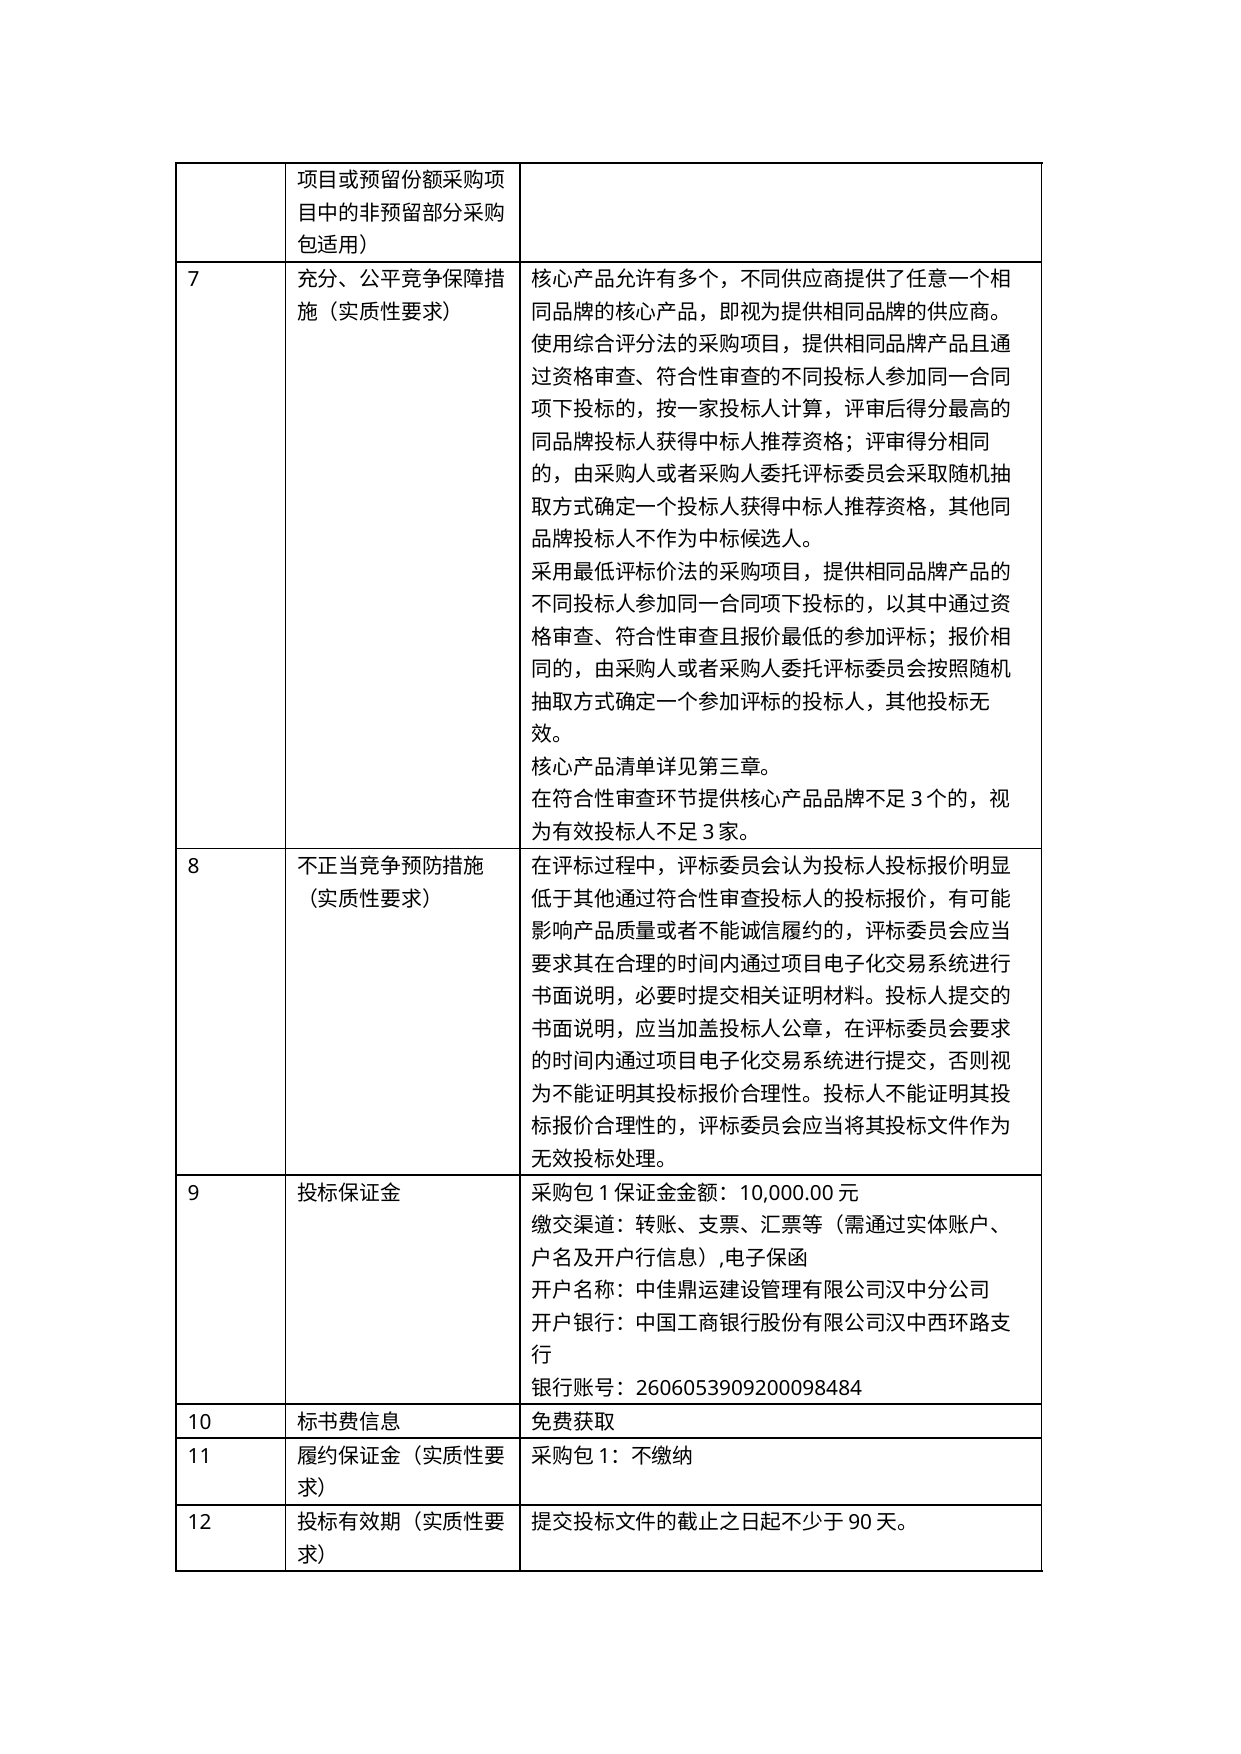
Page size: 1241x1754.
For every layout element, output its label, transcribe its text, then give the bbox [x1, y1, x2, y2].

table_cell 采购包1：不缴纳 [521, 1439, 1041, 1504]
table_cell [521, 164, 1041, 261]
table_cell 11 [177, 1439, 285, 1504]
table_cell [286, 164, 519, 261]
table_cell 核心产品允许有多个，不同供应商提供了任意一个相同品牌的核心产品，即视为提供相同品牌的供应商。 使用综合评分法的采购项目，提供相同品牌产品且通过资格审查、符合性审查的不同投标人参加同一合同项下投标的，按一家投标人计算，评审后得分最高的同品牌投标人获得中标人推荐资格；评审得分相同的，由采购人或者采购人委托评标委员会采取随机抽取方式确定一个投标人获得中标人推荐资格，其他同品牌投标人不作为中标候选人。 采用最低评标价法的采购项目，提供相同品牌产品的不同投标人参加同一合同项下投标的，以其中通过资格审查、符合性审查且报价最低的参加评标；报价相同的，由采购人或者采购人委托评标委员会按照随机抽取方式确定一个参加评标的投标人，其他投标无效。 核心产品清单详见第三章。 在符合性审查环节提供核心产品品牌不足3个的，视为有效投标人不足3家。 [521, 263, 1041, 848]
table_cell 采购包1保证金金额：10,000.00元 缴交渠道：转账、支票、汇票等（需通过实体账户、户名及开户行信息）,电子保函 开户名称：中佳鼎运建设管理有限公司汉中分公司 开户银行：中国工商银行股份有限公司汉中西环路支行 银行账号：2606053909200098484 [521, 1176, 1041, 1403]
table_cell 在评标过程中，评标委员会认为投标人投标报价明显低于其他通过符合性审查投标人的投标报价，有可能影响产品质量或者不能诚信履约的，评标委员会应当要求其在合理的时间内通过项目电子化交易系统进行书面说明，必要时提交相关证明材料。投标人提交的书面说明，应当加盖投标人公章，在评标委员会要求的时间内通过项目电子化交易系统进行提交，否则视为不能证明其投标报价合理性。投标人不能证明其投标报价合理性的，评标委员会应当将其投标文件作为无效投标处理。 [521, 849, 1041, 1174]
table_cell 履约保证金（实质性要求） [286, 1439, 519, 1504]
table_cell 免费获取 [521, 1405, 1041, 1437]
table_cell 提交投标文件的截止之日起不少于90天。 [521, 1506, 1041, 1570]
table_cell 10 [177, 1405, 285, 1437]
table_cell 9 [177, 1176, 285, 1403]
table_cell 投标保证金 [286, 1176, 519, 1403]
table_cell 不正当竞争预防措施（实质性要求） [286, 849, 519, 1174]
table_cell 投标有效期（实质性要求） [286, 1506, 519, 1570]
table_cell 7 [177, 263, 285, 848]
table_cell 充分、公平竞争保障措施（实质性要求） [286, 263, 519, 848]
table_cell 12 [177, 1506, 285, 1570]
table_cell 8 [177, 849, 285, 1174]
table_cell 标书费信息 [286, 1405, 519, 1437]
table_cell 6 [177, 164, 285, 261]
